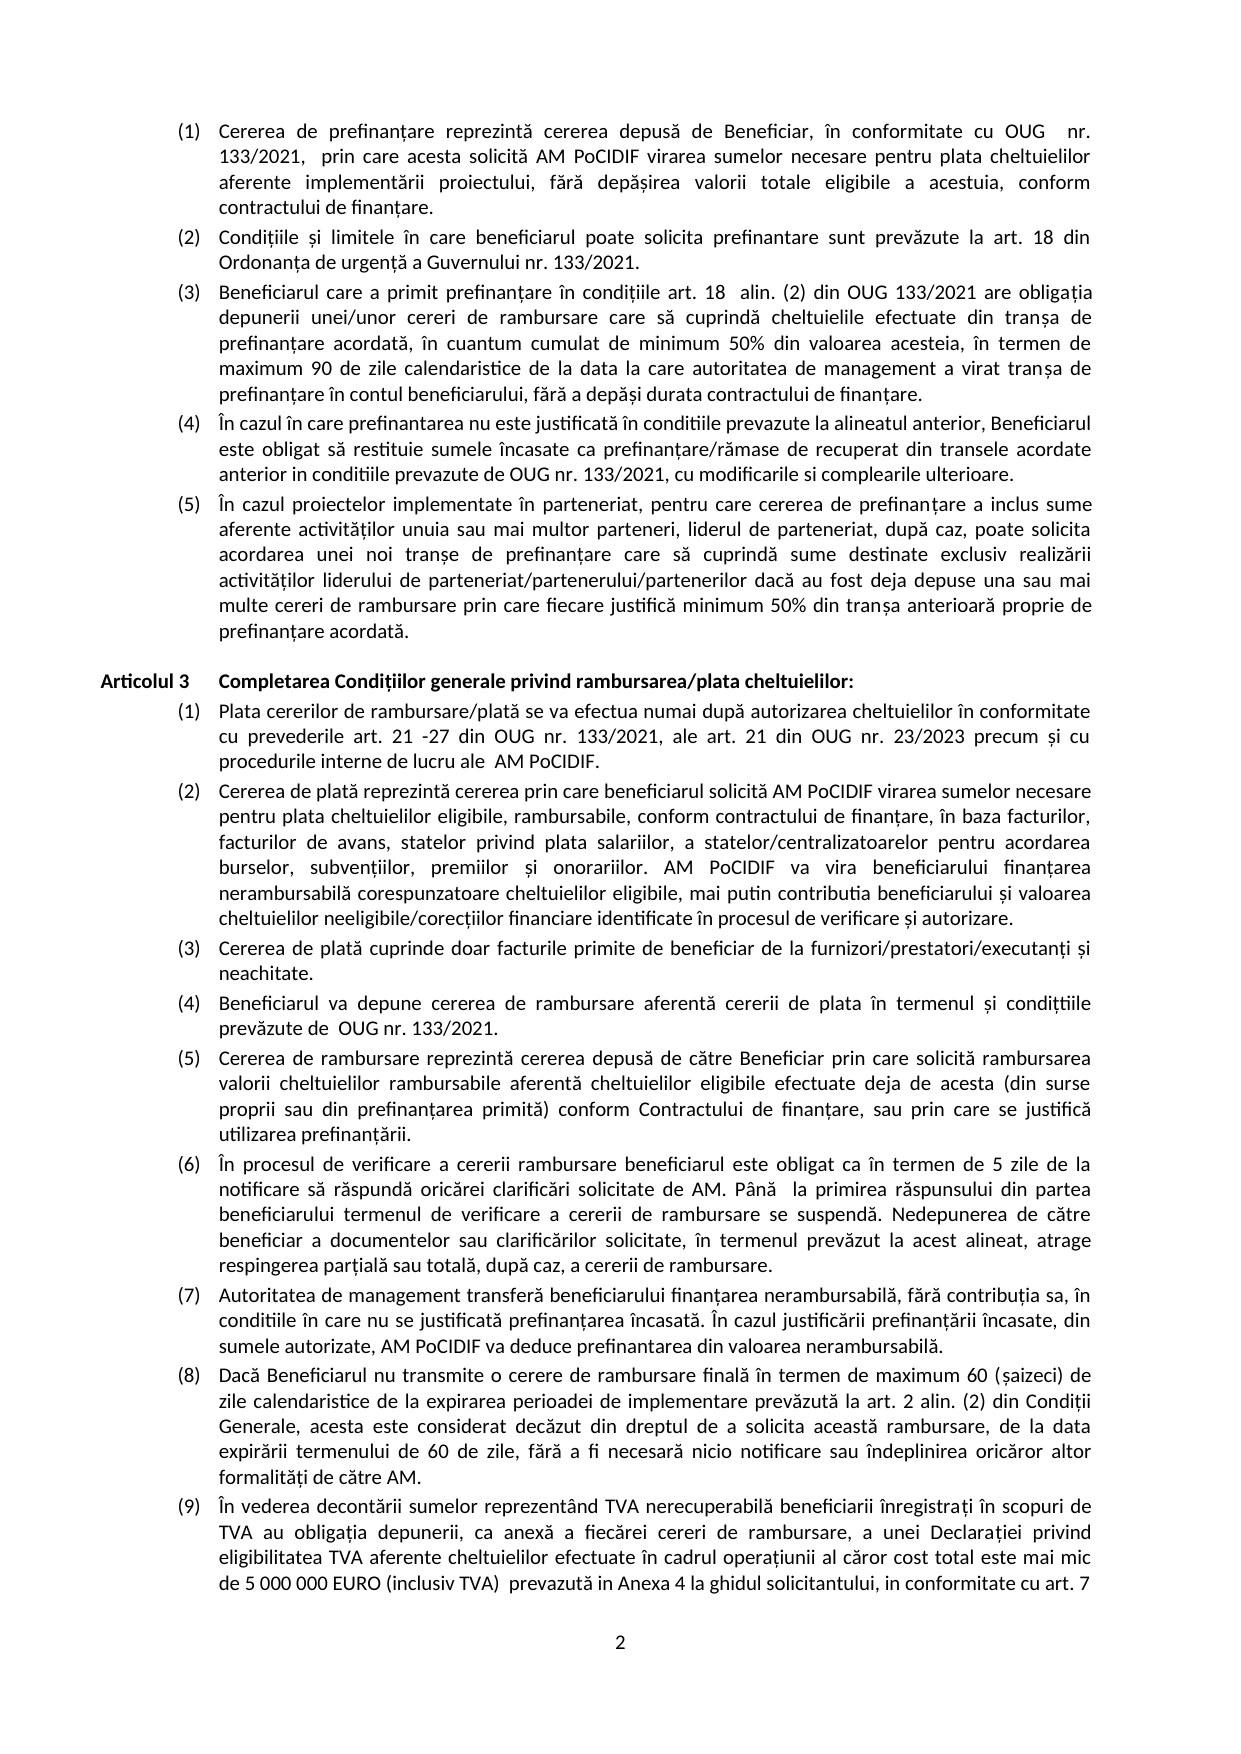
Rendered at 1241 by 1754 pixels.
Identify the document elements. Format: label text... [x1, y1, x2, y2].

list În cazul proiectelor implementate în parteneriat, pentru care cererea de prefinanţare a inclus sume aferente activităţilor unuia sau mai multor parteneri, liderul de parteneriat, după caz, poate solicita acordarea unei noi tranşe de prefinanţare care să cuprindă sume destinate exclusiv realizării activităţilor liderului de parteneriat/partenerului/partenerilor dacă au fost deja depuse una sau mai multe cereri de rambursare prin care fiecare justifică minimum 50% din tranşa anterioară proprie de prefinanţare acordată. [177, 491, 1093, 643]
list Autoritatea de management transferă beneficiarului finanțarea nerambursabilă, fără contribuția sa, în conditiile în care nu se justificată prefinanțarea încasată. În cazul justificării prefinanțării încasate, din sumele autorizate, AM PoCIDIF va deduce prefinantarea din valoarea nerambursabilă. [177, 1282, 1093, 1358]
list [177, 1494, 1093, 1595]
list Cererea de plată cuprinde doar facturile primite de beneficiar de la furnizori/prestatori/executanți și neachitate. [177, 935, 1093, 986]
list Cererea de rambursare reprezintă cererea depusă de către Beneficiar prin care solicită rambursarea valorii cheltuielilor rambursabile aferentă cheltuielilor eligibile efectuate deja de acesta (din surse proprii sau din prefinanțarea primită) conform Contractului de finanțare, sau prin care se justifică utilizarea prefinanţării. [177, 1045, 1093, 1147]
list Plata cererilor de rambursare/plată se va efectua numai după autorizarea cheltuielilor în conformitate cu prevederile art. 21 -27 din OUG nr. 133/2021, ale art. 21 din OUG nr. 23/2023 precum și cu procedurile interne de lucru ale AM PoCIDIF. [177, 698, 1093, 774]
list Cererea de prefinanțare reprezintă cererea depusă de Beneficiar, în conformitate cu OUG nr. 133/2021, prin care acesta solicită AM PoCIDIF virarea sumelor necesare pentru plata cheltuielilor aferente implementării proiectului, fără depășirea valorii totale eligibile a acestuia, conform contractului de finanțare. [177, 118, 1093, 220]
list Condițiile și limitele în care beneficiarul poate solicita prefinantare sunt prevăzute la art. 18 din Ordonanţa de urgenţă a Guvernului nr. 133/2021. [177, 224, 1093, 275]
list Beneficiarul care a primit prefinanţare în condițiile art. 18 alin. (2) din OUG 133/2021 are obligaţia depunerii unei/unor cereri de rambursare care să cuprindă cheltuielile efectuate din tranşa de prefinanţare acordată, în cuantum cumulat de minimum 50% din valoarea acesteia, în termen de maximum 90 de zile calendaristice de la data la care autoritatea de management a virat tranşa de prefinanţare în contul beneficiarului, fără a depăşi durata contractului de finanţare. [177, 279, 1093, 406]
list Dacă Beneficiarul nu transmite o cerere de rambursare finală în termen de maximum 60 (şaizeci) de zile calendaristice de la expirarea perioadei de implementare prevăzută la art. 2 alin. (2) din Condiții Generale, acesta este considerat decăzut din dreptul de a solicita această rambursare, de la data expirării termenului de 60 de zile, fără a fi necesară nicio notificare sau îndeplinirea oricăror altor formalităţi de către AM. [177, 1362, 1093, 1489]
list În cazul în care prefinantarea nu este justificată în conditiile prevazute la alineatul anterior, Beneficiarul este obligat să restituie sumele încasate ca prefinanțare/rămase de recuperat din transele acordate anterior in conditiile prevazute de OUG nr. 133/2021, cu modificarile si complearile ulterioare. [177, 410, 1093, 487]
list Cererea de plată reprezintă cererea prin care beneficiarul solicită AM PoCIDIF virarea sumelor necesare pentru plata cheltuielilor eligibile, rambursabile, conform contractului de finanțare, în baza facturilor, facturilor de avans, statelor privind plata salariilor, a statelor/centralizatoarelor pentru acordarea burselor, subvențiilor, premiilor şi onorariilor. AM PoCIDIF va vira beneficiarului finanțarea nerambursabilă corespunzatoare cheltuielilor eligibile, mai putin contributia beneficiarului și valoarea cheltuielilor neeligibile/corecțiilor financiare identificate în procesul de verificare și autorizare. [177, 778, 1093, 931]
list Beneficiarul va depune cererea de rambursare aferentă cererii de plata în termenul și condițtiile prevăzute de OUG nr. 133/2021. [177, 990, 1093, 1041]
list În procesul de verificare a cererii rambursare beneficiarul este obligat ca în termen de 5 zile de la notificare să răspundă oricărei clarificări solicitate de AM. Până la primirea răspunsului din partea beneficiarului termenul de verificare a cererii de rambursare se suspendă. Nedepunerea de către beneficiar a documentelor sau clarificărilor solicitate, în termenul prevăzut la acest alineat, atrage respingerea parţială sau totală, după caz, a cererii de rambursare. [177, 1151, 1093, 1278]
text Completarea Condițiilor generale privind rambursarea/plata cheltuielilor: [100, 668, 1093, 694]
